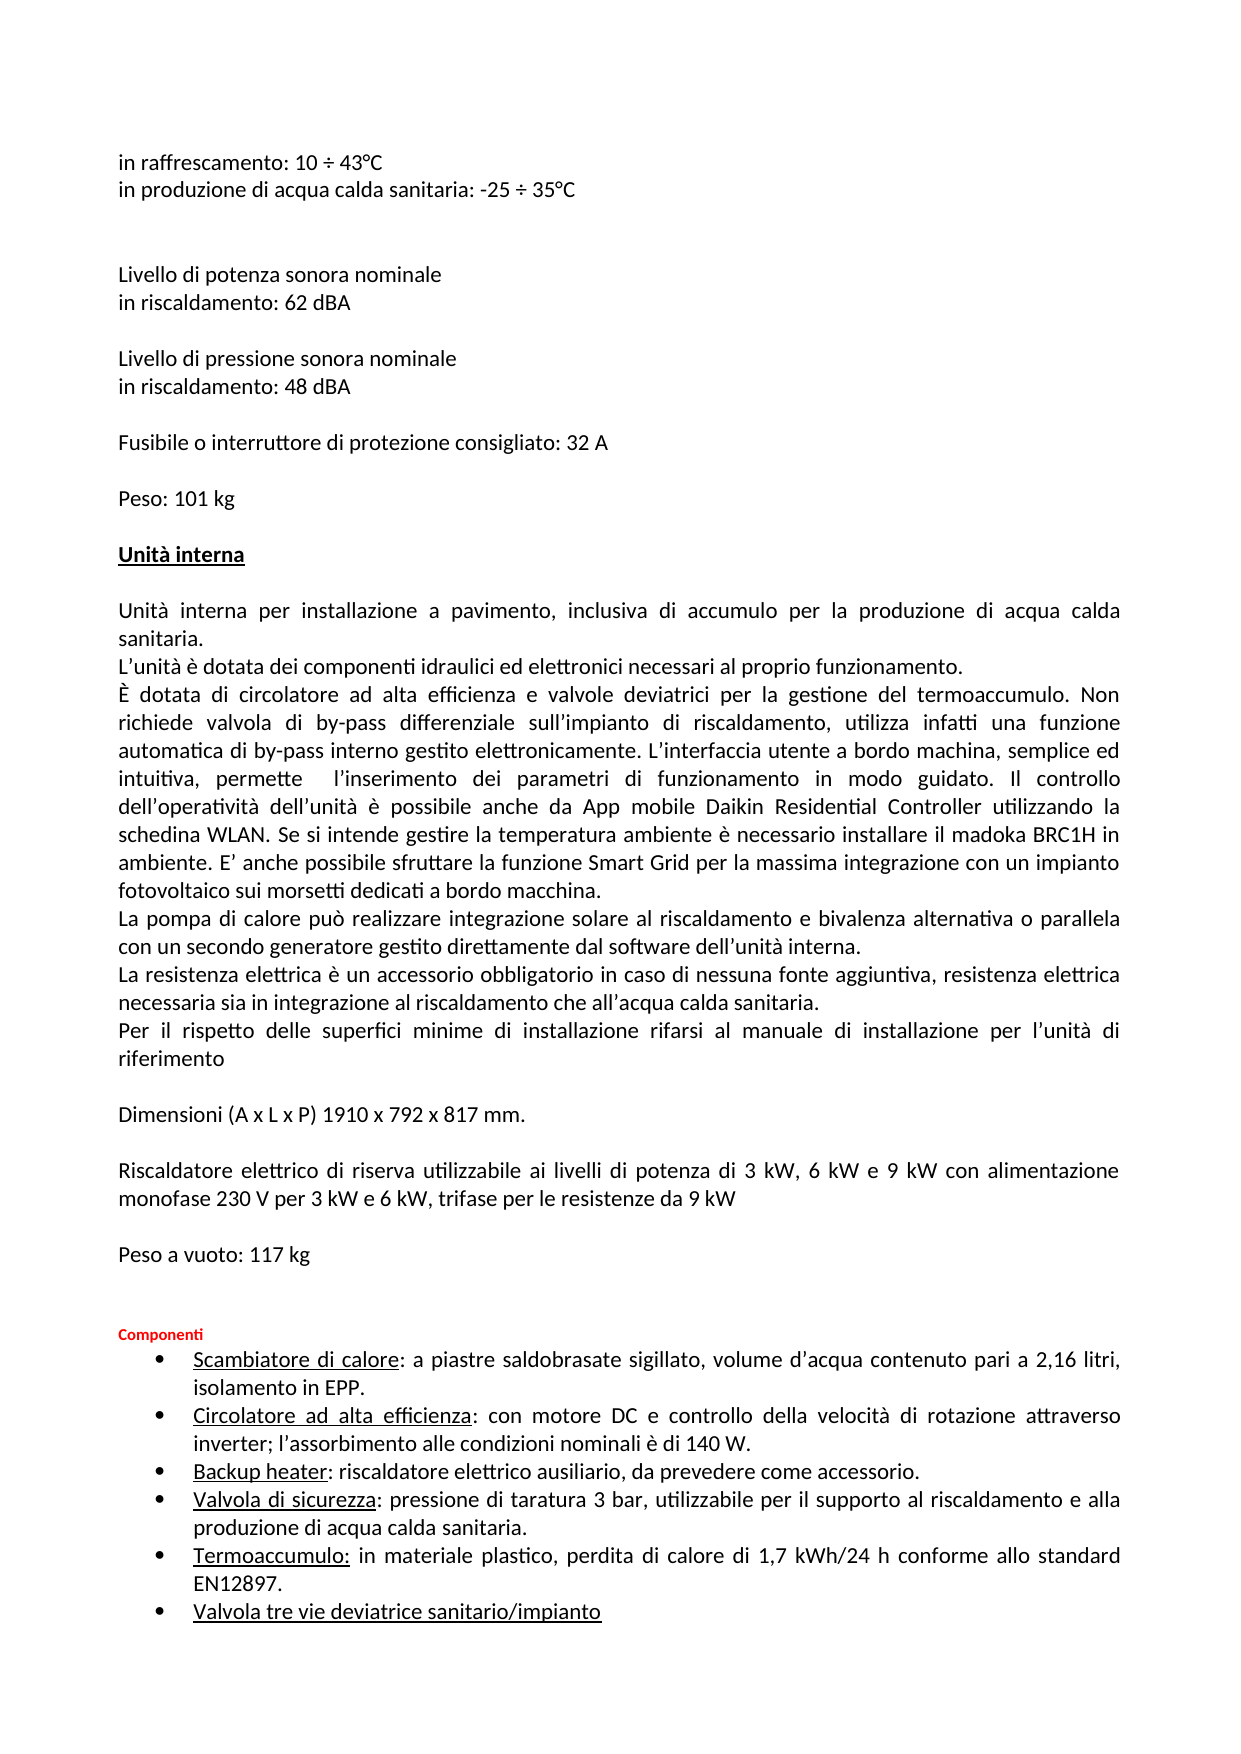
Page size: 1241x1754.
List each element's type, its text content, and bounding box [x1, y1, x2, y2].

text Riscaldatore elettrico di riserva utilizzabile ai livelli di potenza di 3 kW, 6 kW e 9 kW con alimentazione monofase 230 V per 3 kW e 6 kW, trifase per le resistenze da 9 kW [118, 1156, 1122, 1212]
text Fusibile o interruttore di protezione consigliato: 32 A [118, 428, 1122, 456]
text Livello di potenza sonora nominale [118, 260, 1122, 288]
list Valvola di sicurezza: pressione di taratura 3 bar, utilizzabile per il supporto al riscaldamento e alla produzione di acqua calda sanitaria. [156, 1485, 1122, 1541]
text Peso a vuoto: 117 kg [118, 1240, 1122, 1268]
text Dimensioni (A x L x P) 1910 x 792 x 817 mm. [118, 1100, 1122, 1128]
text Per il rispetto delle superfici minime di installazione rifarsi al manuale di installazione per l’unità di riferimento [118, 1016, 1122, 1072]
text in produzione di acqua calda sanitaria: -25 ÷ 35°C [118, 176, 1122, 204]
text Componenti [118, 1324, 1122, 1345]
text Unità interna [118, 540, 1122, 568]
text La pompa di calore può realizzare integrazione solare al riscaldamento e bivalenza alternativa o parallela con un secondo generatore gestito direttamente dal software dell’unità interna. [118, 904, 1122, 960]
text Peso: 101 kg [118, 484, 1122, 512]
text in raffrescamento: 10 ÷ 43°C [118, 148, 1122, 176]
text L’unità è dotata dei componenti idraulici ed elettronici necessari al proprio funzionamento. [118, 652, 1122, 680]
text Unità interna per installazione a pavimento, inclusiva di accumulo per la produzione di acqua calda sanitaria. [118, 596, 1122, 652]
text La resistenza elettrica è un accessorio obbligatorio in caso di nessuna fonte aggiuntiva, resistenza elettrica necessaria sia in integrazione al riscaldamento che all’acqua calda sanitaria. [118, 960, 1122, 1016]
list Valvola tre vie deviatrice sanitario/impianto [156, 1597, 1122, 1625]
list Scambiatore di calore: a piastre saldobrasate sigillato, volume d’acqua contenuto pari a 2,16 litri, isolamento in EPP. [156, 1345, 1122, 1401]
list Termoaccumulo: in materiale plastico, perdita di calore di 1,7 kWh/24 h conforme allo standard EN12897. [156, 1541, 1122, 1597]
list Backup heater: riscaldatore elettrico ausiliario, da prevedere come accessorio. [156, 1457, 1122, 1485]
text in riscaldamento: 62 dBA [118, 288, 1122, 316]
list Circolatore ad alta efficienza: con motore DC e controllo della velocità di rotazione attraverso inverter; l’assorbimento alle condizioni nominali è di 140 W. [156, 1401, 1122, 1457]
text Livello di pressione sonora nominale [118, 344, 1122, 372]
text in riscaldamento: 48 dBA [118, 372, 1122, 400]
text È dotata di circolatore ad alta efficienza e valvole deviatrici per la gestione del termoaccumulo. Non richiede valvola di by-pass differenziale sull’impianto di riscaldamento, utilizza infatti una funzione automatica di by-pass interno gestito elettronicamente. L’interfaccia utente a bordo machina, semplice ed intuitiva, permette l’inserimento dei parametri di funzionamento in modo guidato. Il controllo dell’operatività dell’unità è possibile anche da App mobile Daikin Residential Controller utilizzando la schedina WLAN. Se si intende gestire la temperatura ambiente è necessario installare il madoka BRC1H in ambiente. E’ anche possibile sfruttare la funzione Smart Grid per la massima integrazione con un impianto fotovoltaico sui morsetti dedicati a bordo macchina. [118, 680, 1122, 904]
